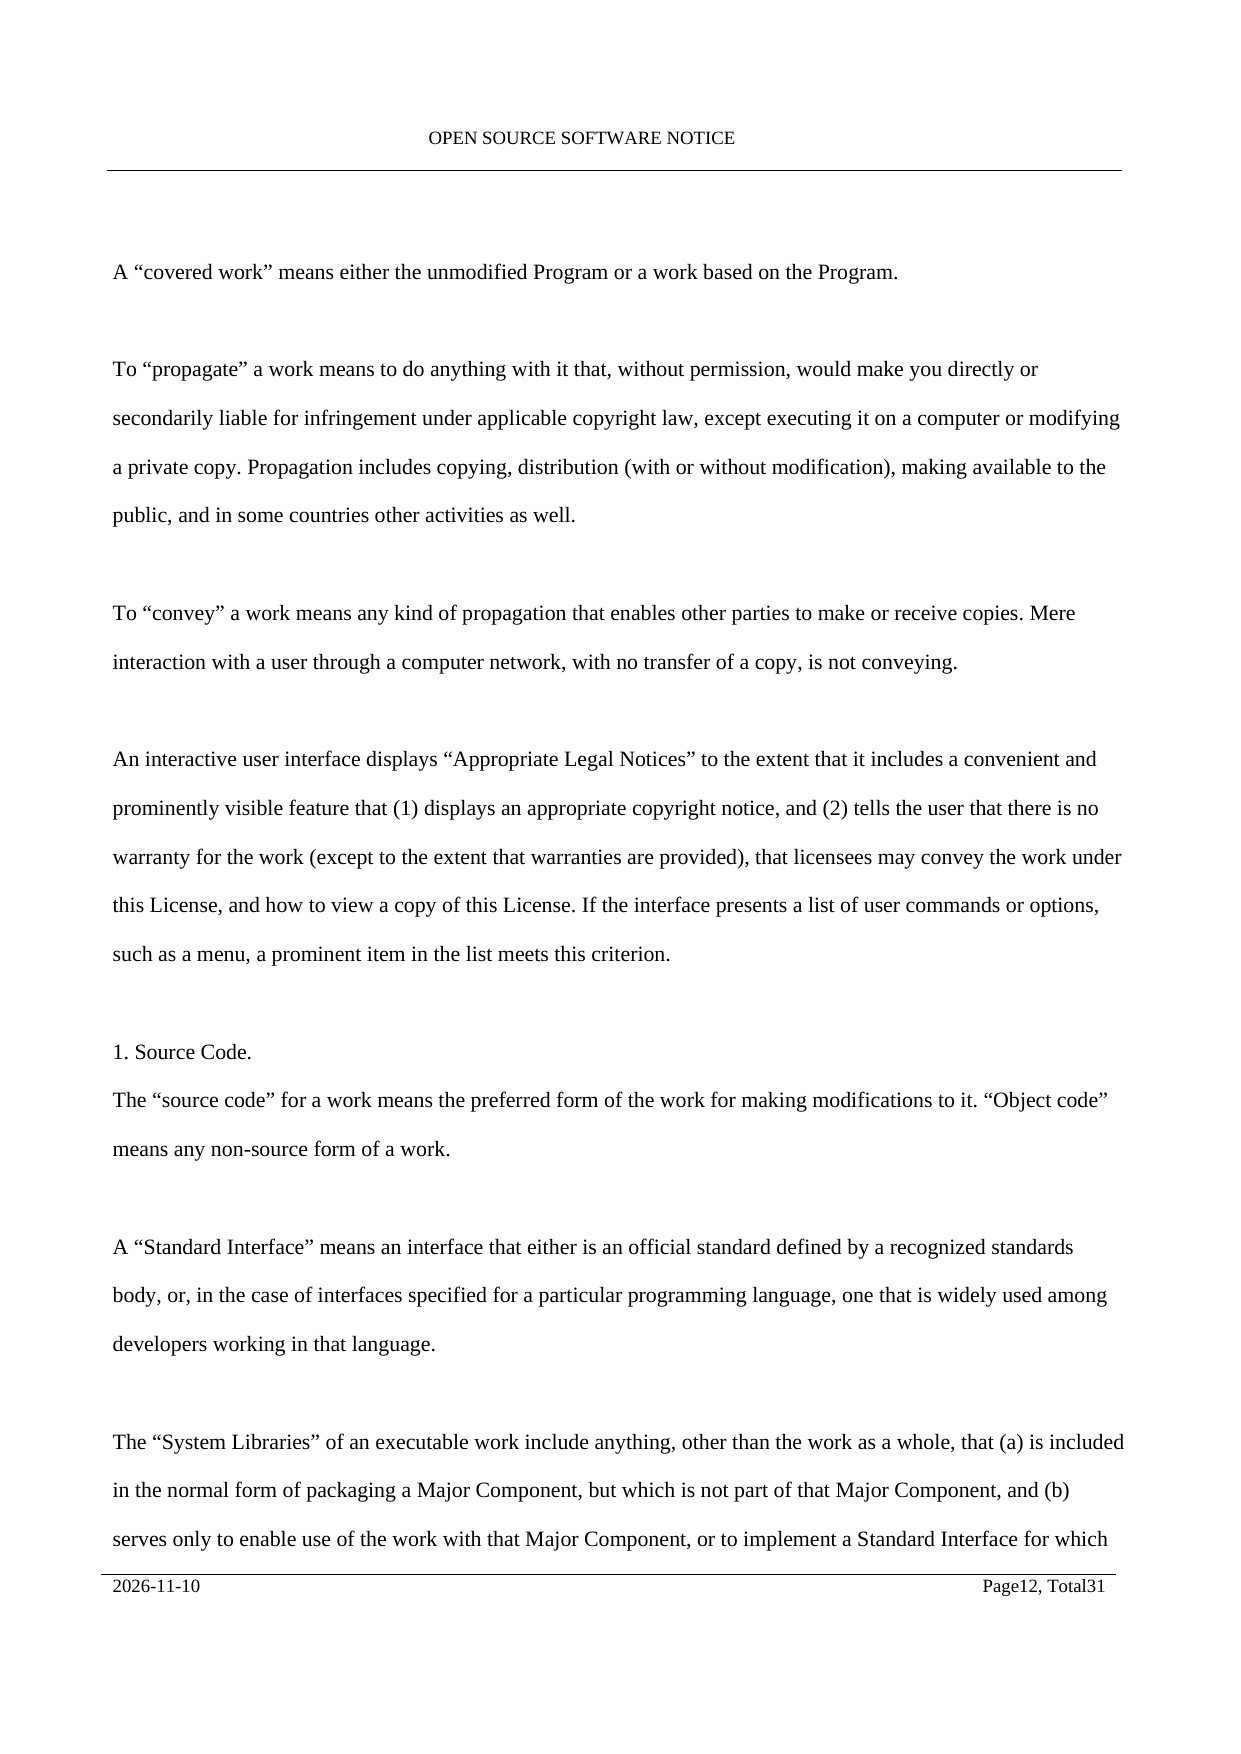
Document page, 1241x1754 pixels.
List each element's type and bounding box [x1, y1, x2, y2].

text [112, 206, 1128, 1555]
